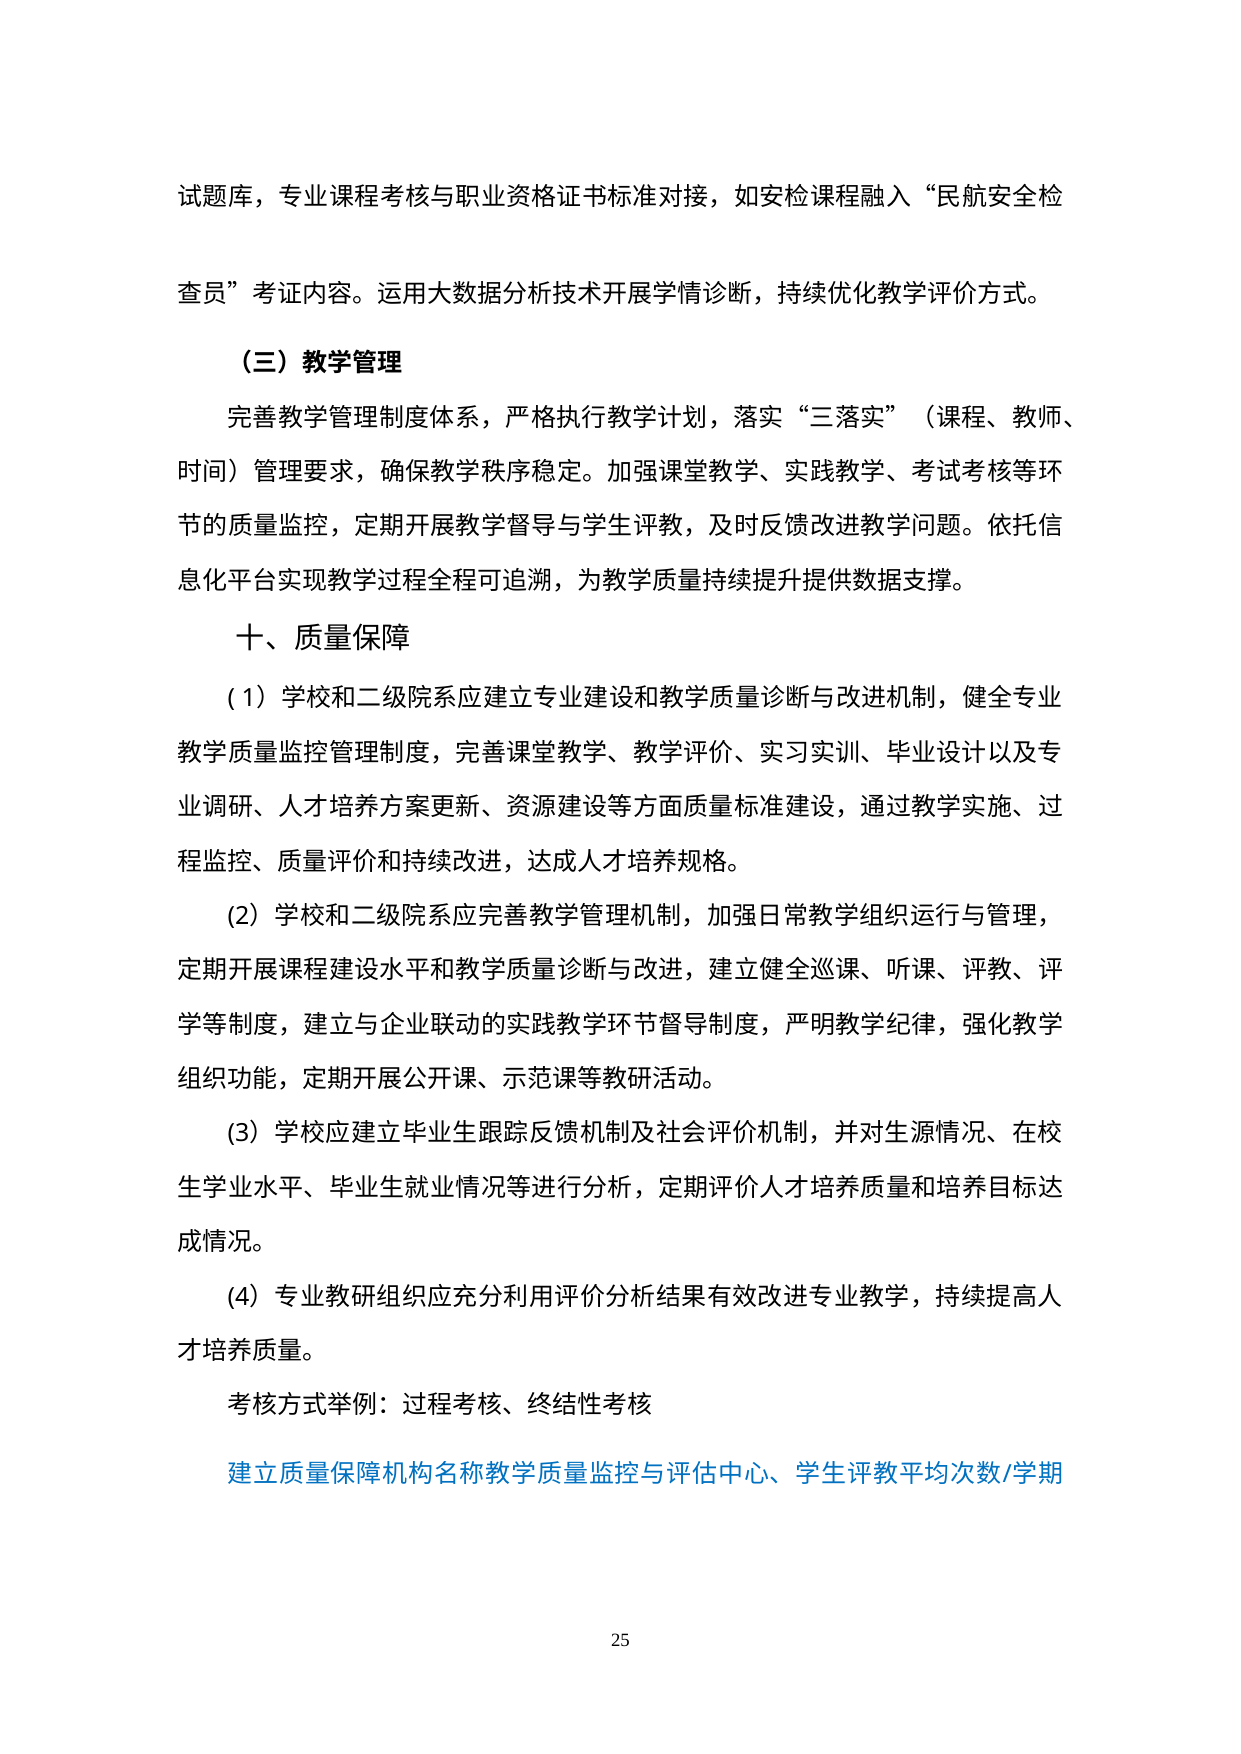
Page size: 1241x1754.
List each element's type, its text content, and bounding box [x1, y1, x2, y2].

text (4）专业教研组织应充分利用评价分析结果有效改进专业教学，持续提高人才培养质量。 [177, 1276, 1063, 1367]
text 完善教学管理制度体系，严格执行教学计划，落实“三落实”（课程、教师、时间）管理要求，确保教学秩序稳定。加强课堂教学、实践教学、考试考核等环节的质量监控，定期开展教学督导与学生评教，及时反馈改进教学问题。依托信息化平台实现教学过程全程可追溯，为教学质量持续提升提供数据支撑。 [177, 397, 1063, 596]
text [177, 162, 1063, 324]
text (3）学校应建立毕业生跟踪反馈机制及社会评价机制，并对生源情况、在校生学业水平、毕业生就业情况等进行分析，定期评价人才培养质量和培养目标达成情况。 [177, 1113, 1063, 1258]
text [177, 1439, 1063, 1504]
text (2）学校和二级院系应完善教学管理机制，加强日常教学组织运行与管理，定期开展课程建设水平和教学质量诊断与改进，建立健全巡课、听课、评教、评学等制度，建立与企业联动的实践教学环节督导制度，严明教学纪律，强化教学组织功能，定期开展公开课、示范课等教研活动。 [177, 895, 1063, 1095]
text 十、质量保障 [177, 614, 1063, 657]
text ( 1）学校和二级院系应建立专业建设和教学质量诊断与改进机制，健全专业教学质量监控管理制度，完善课堂教学、教学评价、实习实训、毕业设计以及专业调研、人才培养方案更新、资源建设等方面质量标准建设，通过教学实施、过程监控、质量评价和持续改进，达成人才培养规格。 [177, 678, 1063, 877]
text （三）教学管理 [177, 343, 1063, 379]
text 考核方式举例：过程考核、终结性考核 [177, 1385, 1063, 1421]
